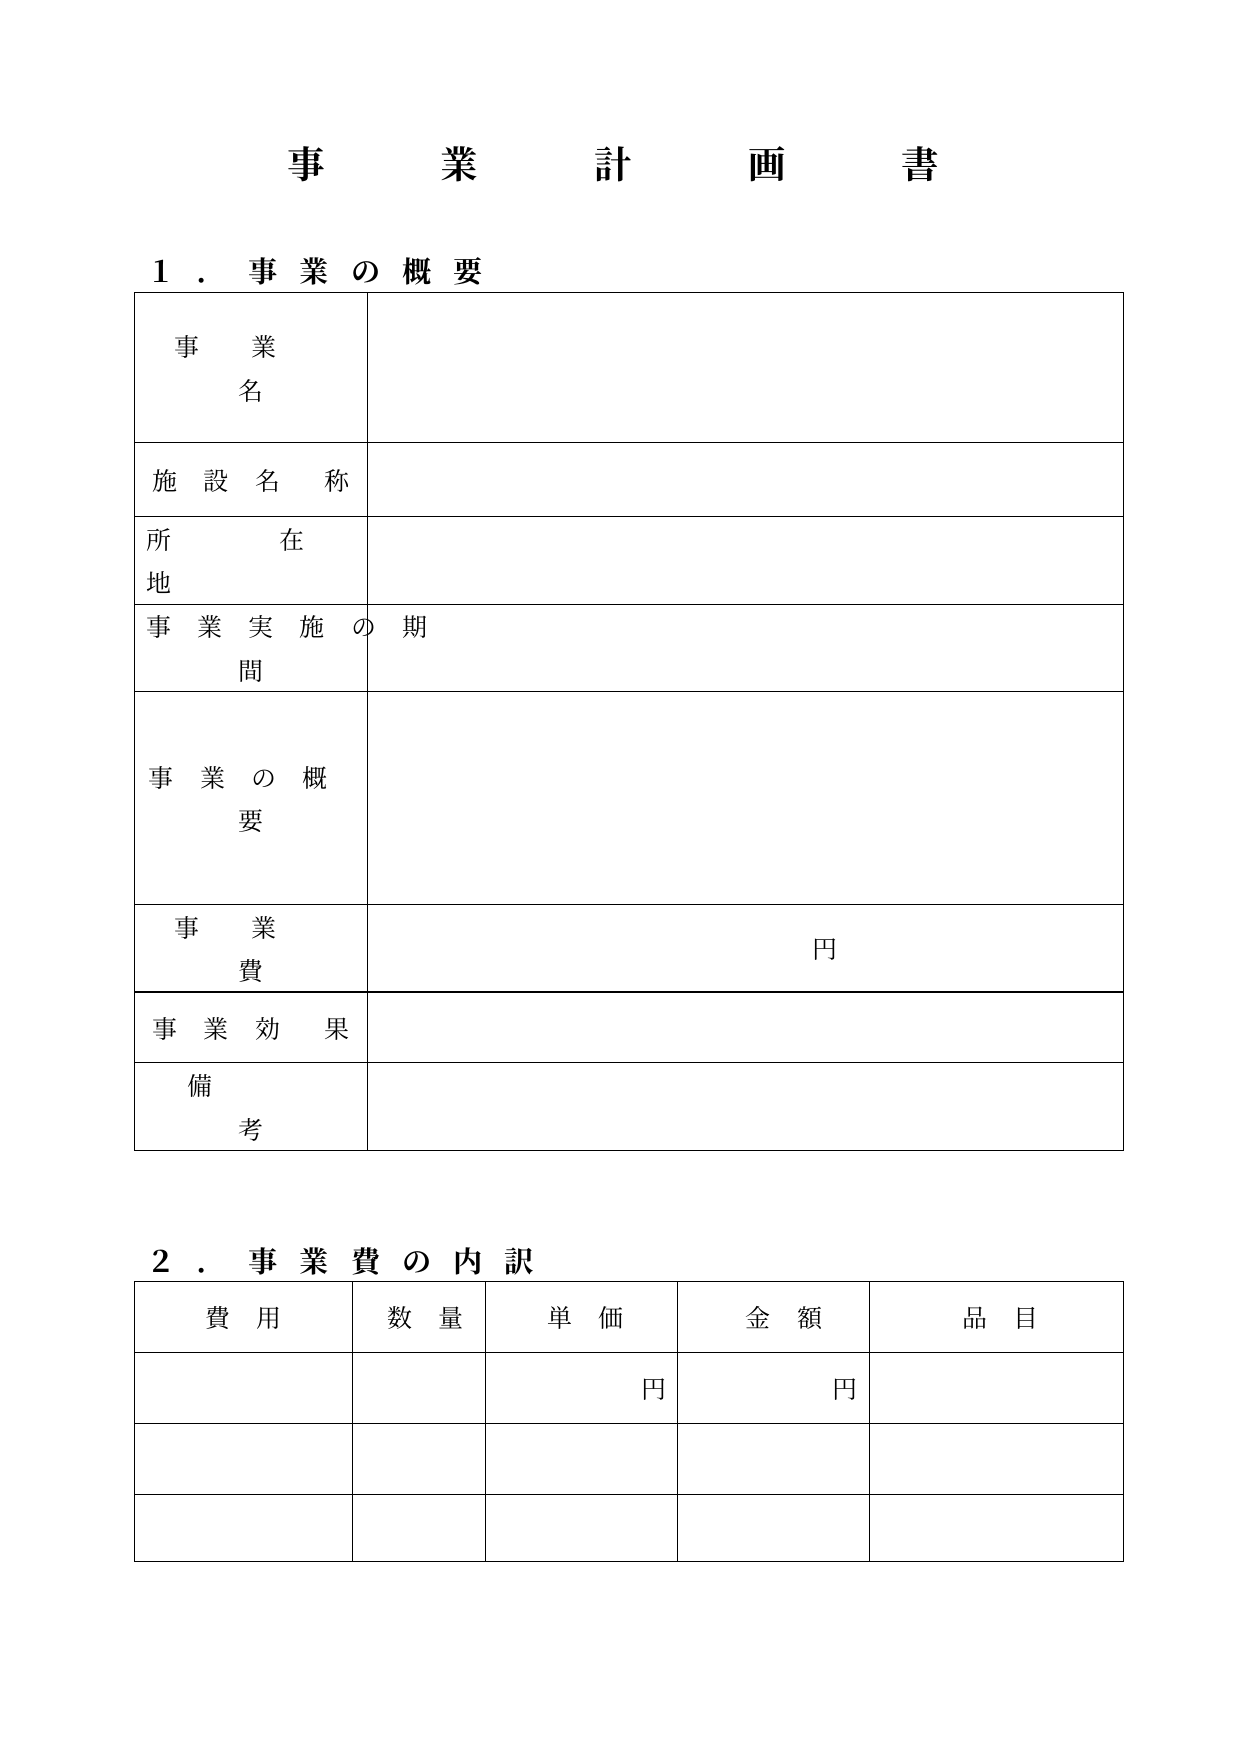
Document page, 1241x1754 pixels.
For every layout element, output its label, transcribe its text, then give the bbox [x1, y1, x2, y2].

table_cell [353, 1353, 485, 1423]
table_cell [368, 443, 1123, 516]
text 事 業 計 画 書 [146, 119, 1094, 205]
table_cell 円 [486, 1353, 677, 1423]
text ２．事業費の内訳 [146, 1238, 1094, 1281]
table_cell [368, 517, 1123, 603]
table_cell 施設名称 [135, 443, 367, 516]
table_cell [870, 1353, 1123, 1423]
text １．事業の概要 [146, 249, 1094, 292]
table_cell [486, 1495, 677, 1561]
table_cell 事業実施の期間 [135, 605, 367, 691]
table_cell 事業効果 [135, 993, 367, 1062]
table_cell [368, 605, 1123, 691]
table_header 事業名 [135, 293, 367, 442]
table_header [368, 293, 1123, 442]
table_cell [368, 1063, 1123, 1150]
table_cell 所在地 [135, 517, 367, 603]
table_cell [135, 1353, 352, 1423]
table_cell [678, 1495, 869, 1561]
table_header 費 用 [135, 1282, 352, 1352]
table_header 金 額 [678, 1282, 869, 1352]
table_cell [486, 1424, 677, 1493]
table_cell [353, 1424, 485, 1493]
table_cell 事業費 [135, 905, 367, 991]
table_cell [678, 1424, 869, 1493]
table_cell [353, 1495, 485, 1561]
table_header 品 目 [870, 1282, 1123, 1352]
table_cell 円 [368, 905, 1123, 991]
table_header 単 価 [486, 1282, 677, 1352]
table_cell 備考 [135, 1063, 367, 1150]
table_cell [368, 993, 1123, 1062]
table_cell [135, 1424, 352, 1493]
table_cell [870, 1495, 1123, 1561]
table_cell [870, 1424, 1123, 1493]
table_cell [368, 692, 1123, 904]
table_cell 事業の概要 [135, 692, 367, 904]
table_header 数 量 [353, 1282, 485, 1352]
table_cell [135, 1495, 352, 1561]
table_cell 円 [678, 1353, 869, 1423]
